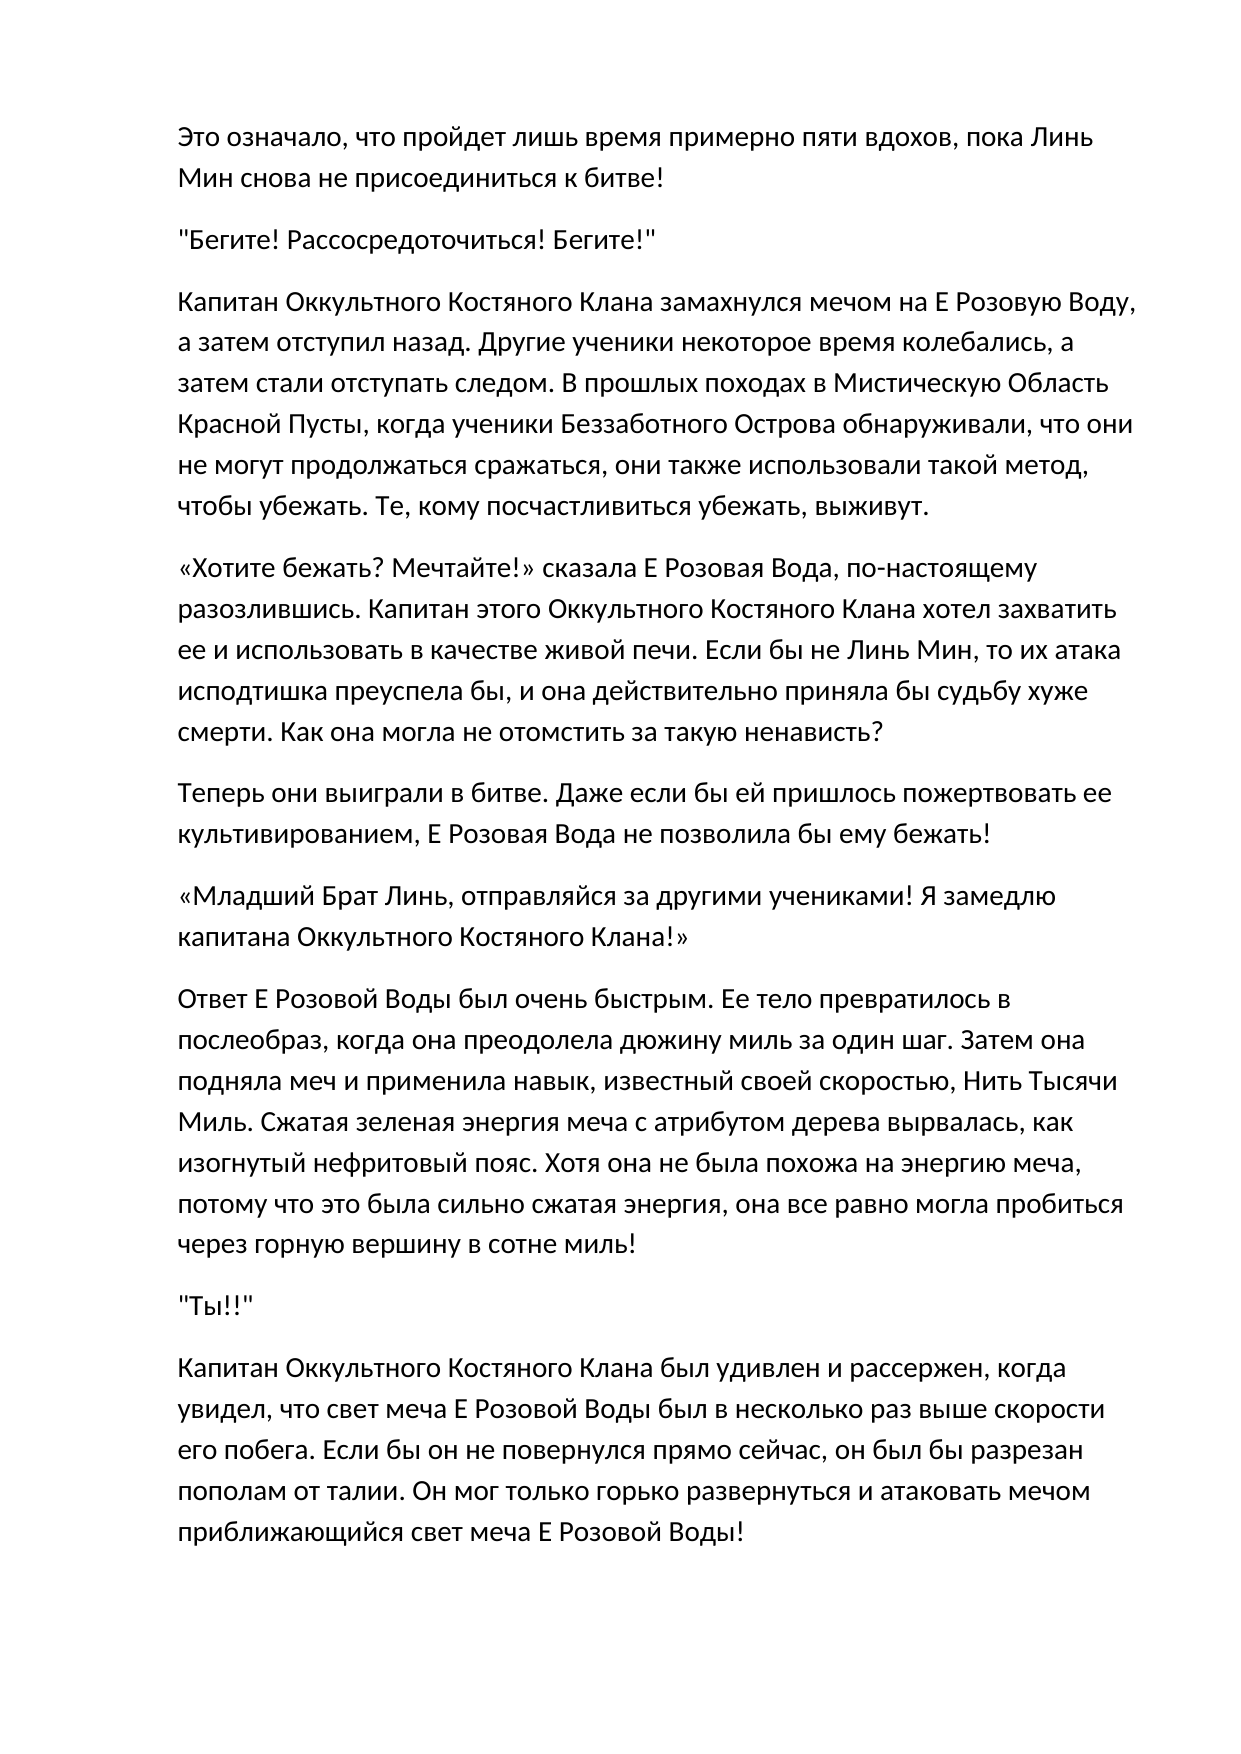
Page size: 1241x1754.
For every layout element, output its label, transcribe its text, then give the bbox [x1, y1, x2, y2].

text "Бегите! Рассосредоточиться! Бегите!" [177, 221, 1152, 256]
text Это означало, что пройдет лишь время примерно пяти вдохов, пока Линь Мин снова не присоединиться к битве! [177, 118, 1152, 195]
text «Младший Брат Линь, отправляйся за другими учениками! Я замедлю капитана Оккультного Костяного Клана!» [177, 877, 1152, 954]
text «Хотите бежать? Мечтайте!» сказала Е Розовая Вода, по-настоящему разозлившись. Капитан этого Оккультного Костяного Клана хотел захватить ее и использовать в качестве живой печи. Если бы не Линь Мин, то их атака исподтишка преуспела бы, и она действительно приняла бы судьбу хуже смерти. Как она могла не отомстить за такую ненависть? [177, 549, 1152, 748]
text Теперь они выиграли в битве. Даже если бы ей пришлось пожертвовать ее культивированием, Е Розовая Вода не позволила бы ему бежать! [177, 774, 1152, 851]
text Ответ Е Розовой Воды был очень быстрым. Ее тело превратилось в послеобраз, когда она преодолела дюжину миль за один шаг. Затем она подняла меч и применила навык, известный своей скоростью, Нить Тысячи Миль. Сжатая зеленая энергия меча с атрибутом дерева вырвалась, как изогнутый нефритовый пояс. Хотя она не была похожа на энергию меча, потому что это была сильно сжатая энергия, она все равно могла пробиться через горную вершину в сотне миль! [177, 980, 1152, 1261]
text Капитан Оккультного Костяного Клана был удивлен и рассержен, когда увидел, что свет меча Е Розовой Воды был в несколько раз выше скорости его побега. Если бы он не повернулся прямо сейчас, он был бы разрезан пополам от талии. Он мог только горько развернуться и атаковать мечом приближающийся свет меча Е Розовой Воды! [177, 1349, 1152, 1548]
text Капитан Оккультного Костяного Клана замахнулся мечом на Е Розовую Воду, а затем отступил назад. Другие ученики некоторое время колебались, а затем стали отступать следом. В прошлых походах в Мистическую Область Красной Пусты, когда ученики Беззаботного Острова обнаруживали, что они не могут продолжаться сражаться, они также использовали такой метод, чтобы убежать. Те, кому посчастливиться убежать, выживут. [177, 283, 1152, 523]
text "Ты!!" [177, 1287, 1152, 1323]
